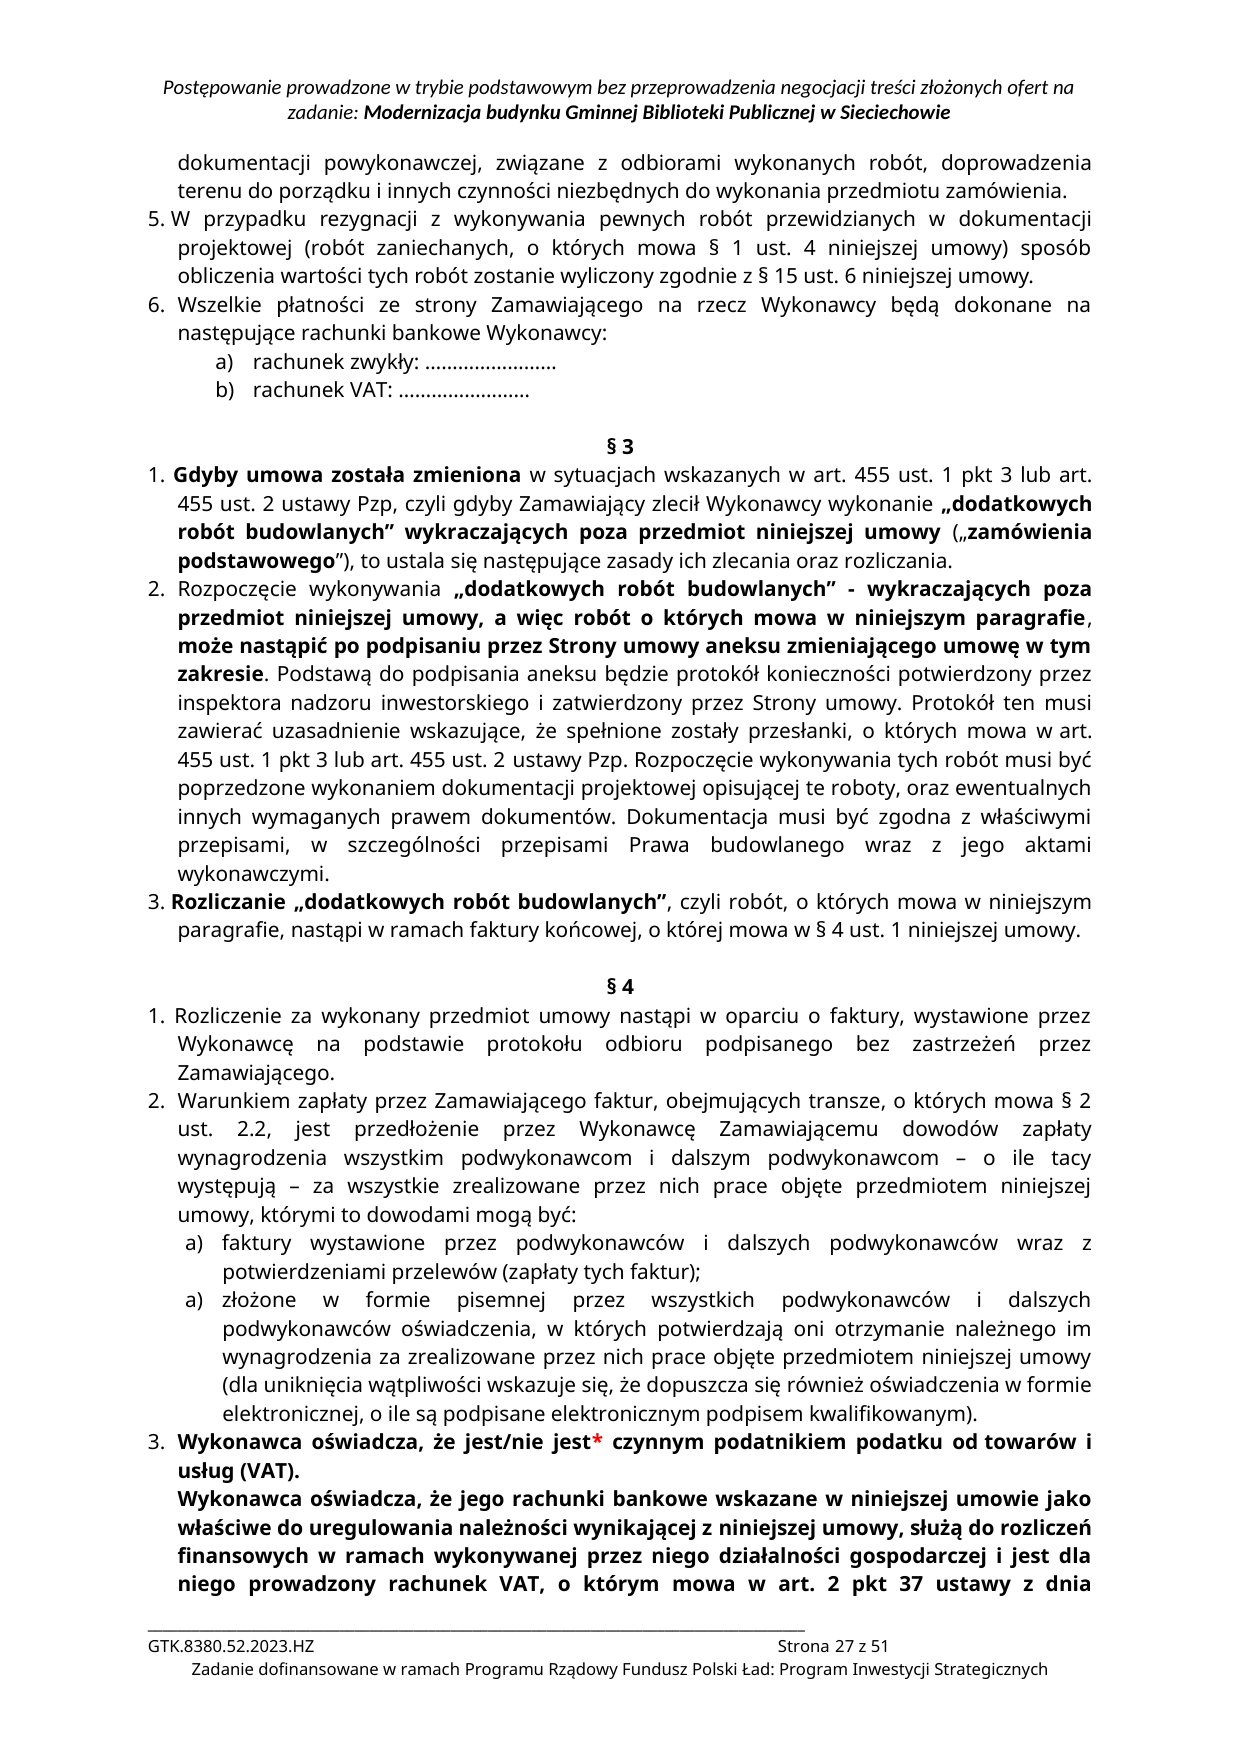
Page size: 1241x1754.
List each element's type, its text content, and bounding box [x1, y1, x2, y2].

list faktury wystawione przez podwykonawców i dalszych podwykonawców wraz z potwierdzeniami przelewów (zapłaty tych faktur); [185, 1228, 1092, 1285]
list złożone w formie pisemnej przez wszystkich podwykonawców i dalszych podwykonawców oświadczenia, w których potwierdzają oni otrzymanie należnego im wynagrodzenia za zrealizowane przez nich prace objęte przedmiotem niniejszej umowy (dla uniknięcia wątpliwości wskazuje się, że dopuszcza się również oświadczenia w formie elektronicznej, o ile są podpisane elektronicznym podpisem kwalifikowanym). [185, 1285, 1092, 1427]
text 2. Rozpoczęcie wykonywania „dodatkowych robót budowlanych” - wykraczających poza przedmiot niniejszej umowy, a więc robót o których mowa w niniejszym paragrafie, może nastąpić po podpisaniu przez Strony umowy aneksu zmieniającego umowę w tym zakresie. Podstawą do podpisania aneksu będzie protokół konieczności potwierdzony przez inspektora nadzoru inwestorskiego i zatwierdzony przez Strony umowy. Protokół ten musi zawierać uzasadnienie wskazujące, że spełnione zostały przesłanki, o których mowa w art. 455 ust. 1 pkt 3 lub art. 455 ust. 2 ustawy Pzp. Rozpoczęcie wykonywania tych robót musi być poprzedzone wykonaniem dokumentacji projektowej opisującej te roboty, oraz ewentualnych innych wymaganych prawem dokumentów. Dokumentacja musi być zgodna z właściwymi przepisami, w szczególności przepisami Prawa budowlanego wraz z jego aktami wykonawczymi. [148, 574, 1092, 887]
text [177, 1484, 1092, 1598]
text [177, 148, 1092, 204]
text 1. Rozliczenie za wykonany przedmiot umowy nastąpi w oparciu o faktury, wystawione przez Wykonawcę na podstawie protokołu odbioru podpisanego bez zastrzeżeń przez Zamawiającego. [148, 1001, 1092, 1086]
text 3. Rozliczanie „dodatkowych robót budowlanych”, czyli robót, o których mowa w niniejszym paragrafie, nastąpi w ramach faktury końcowej, o której mowa w § 4 ust. 1 niniejszej umowy. [148, 887, 1092, 944]
text § 4 [148, 972, 1092, 1001]
text 5. W przypadku rezygnacji z wykonywania pewnych robót przewidzianych w dokumentacji projektowej (robót zaniechanych, o których mowa § 1 ust. 4 niniejszej umowy) sposób obliczenia wartości tych robót zostanie wyliczony zgodnie z § 15 ust. 6 niniejszej umowy. [148, 204, 1092, 290]
text 1. Gdyby umowa została zmieniona w sytuacjach wskazanych w art. 455 ust. 1 pkt 3 lub art. 455 ust. 2 ustawy Pzp, czyli gdyby Zamawiający zlecił Wykonawcy wykonanie „dodatkowych robót budowlanych” wykraczających poza przedmiot niniejszej umowy („zamówienia podstawowego”), to ustala się następujące zasady ich zlecania oraz rozliczania. [148, 461, 1092, 574]
text § 3 [148, 432, 1092, 461]
list rachunek VAT: …………………… [215, 375, 1092, 404]
list rachunek zwykły: …………………… [215, 347, 1092, 375]
text 2. Warunkiem zapłaty przez Zamawiającego faktur, obejmujących transze, o których mowa § 2 ust. 2.2, jest przedłożenie przez Wykonawcę Zamawiającemu dowodów zapłaty wynagrodzenia wszystkim podwykonawcom i dalszym podwykonawcom – o ile tacy występują – za wszystkie zrealizowane przez nich prace objęte przedmiotem niniejszej umowy, którymi to dowodami mogą być: [148, 1086, 1092, 1228]
text 6. Wszelkie płatności ze strony Zamawiającego na rzecz Wykonawcy będą dokonane na następujące rachunki bankowe Wykonawcy: [148, 290, 1092, 347]
text 3. Wykonawca oświadcza, że jest/nie jest* czynnym podatnikiem podatku od towarów i usług (VAT). [148, 1427, 1092, 1484]
